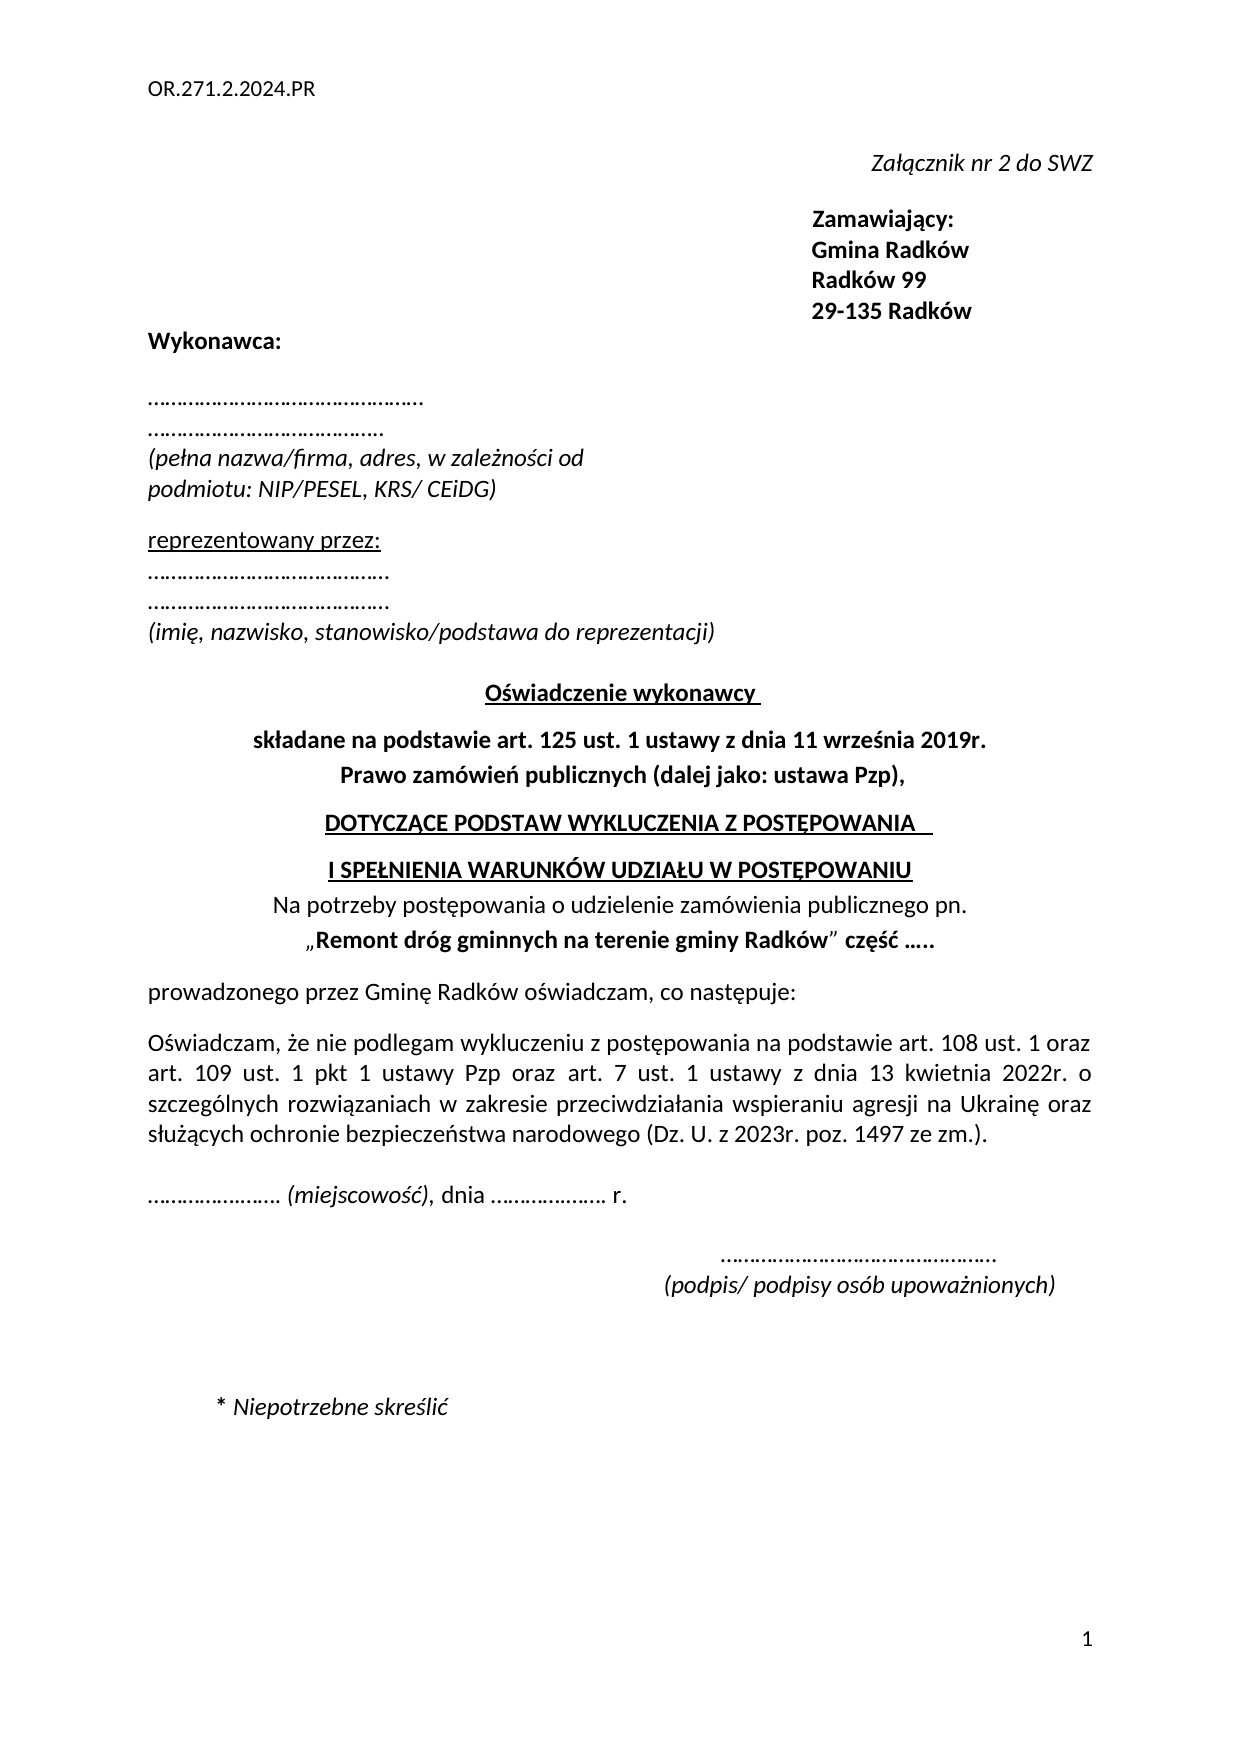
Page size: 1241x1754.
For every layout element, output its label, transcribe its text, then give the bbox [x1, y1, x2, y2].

text …………….……. (miejscowość), dnia ………….……. r. [148, 1180, 1093, 1210]
text Gmina Radków [811, 234, 1093, 264]
text DOTYCZĄCE PODSTAW WYKLUCZENIA Z POSTĘPOWANIA [148, 807, 1093, 837]
text Oświadczenie wykonawcy [148, 677, 1093, 707]
text …………………………………… [148, 585, 1093, 616]
text I SPEŁNIENIA WARUNKÓW UDZIAŁU W POSTĘPOWANIU [148, 854, 1093, 885]
text składane na podstawie art. 125 ust. 1 ustawy z dnia 11 września 2019r. [148, 724, 1093, 755]
text (podpis/ podpisy osób upoważnionych) [148, 1269, 1093, 1299]
text Prawo zamówień publicznych (dalej jako: ustawa Pzp), [148, 759, 1093, 790]
text Na potrzeby postępowania o udzielenie zamówienia publicznego pn. [148, 889, 1093, 920]
text ………………………………………… [148, 1238, 1093, 1269]
text (pełna nazwa/firma, adres, w zależności od [148, 442, 1093, 473]
text podmiotu: NIP/PESEL, KRS/ CEiDG) [148, 473, 1093, 503]
text 29-135 Radków [811, 295, 1093, 326]
text prowadzonego przez Gminę Radków oświadczam, co następuje: [148, 976, 1093, 1006]
text Radków 99 [811, 264, 1093, 295]
text Załącznik nr 2 do SWZ [148, 148, 1093, 178]
text * Niepotrzebne skreślić [215, 1391, 1093, 1421]
text …………………………………… [148, 555, 1093, 585]
text Oświadczam, że nie podlegam wykluczeniu z postępowania na podstawie art. 108 ust. 1 oraz art. 109 ust. 1 pkt 1 ustawy Pzp oraz art. 7 ust. 1 ustawy z dnia 13 kwietnia 2022r. o szczególnych rozwiązaniach w zakresie przeciwdziałania wspieraniu agresji na Ukrainę oraz służących ochronie bezpieczeństwa narodowego (Dz. U. z 2023r. poz. 1497 ze zm.). [148, 1027, 1093, 1149]
text (imię, nazwisko, stanowisko/podstawa do reprezentacji) [148, 616, 1093, 646]
text ………………………………………… [148, 381, 1093, 412]
text „Remont dróg gminnych na terenie gminy Radków” część ….. [148, 924, 1093, 955]
text Zamawiający: [812, 203, 1093, 234]
text ………………………………….. [148, 412, 1093, 442]
text reprezentowany przez: [148, 524, 1093, 555]
text Wykonawca: [148, 326, 1093, 356]
